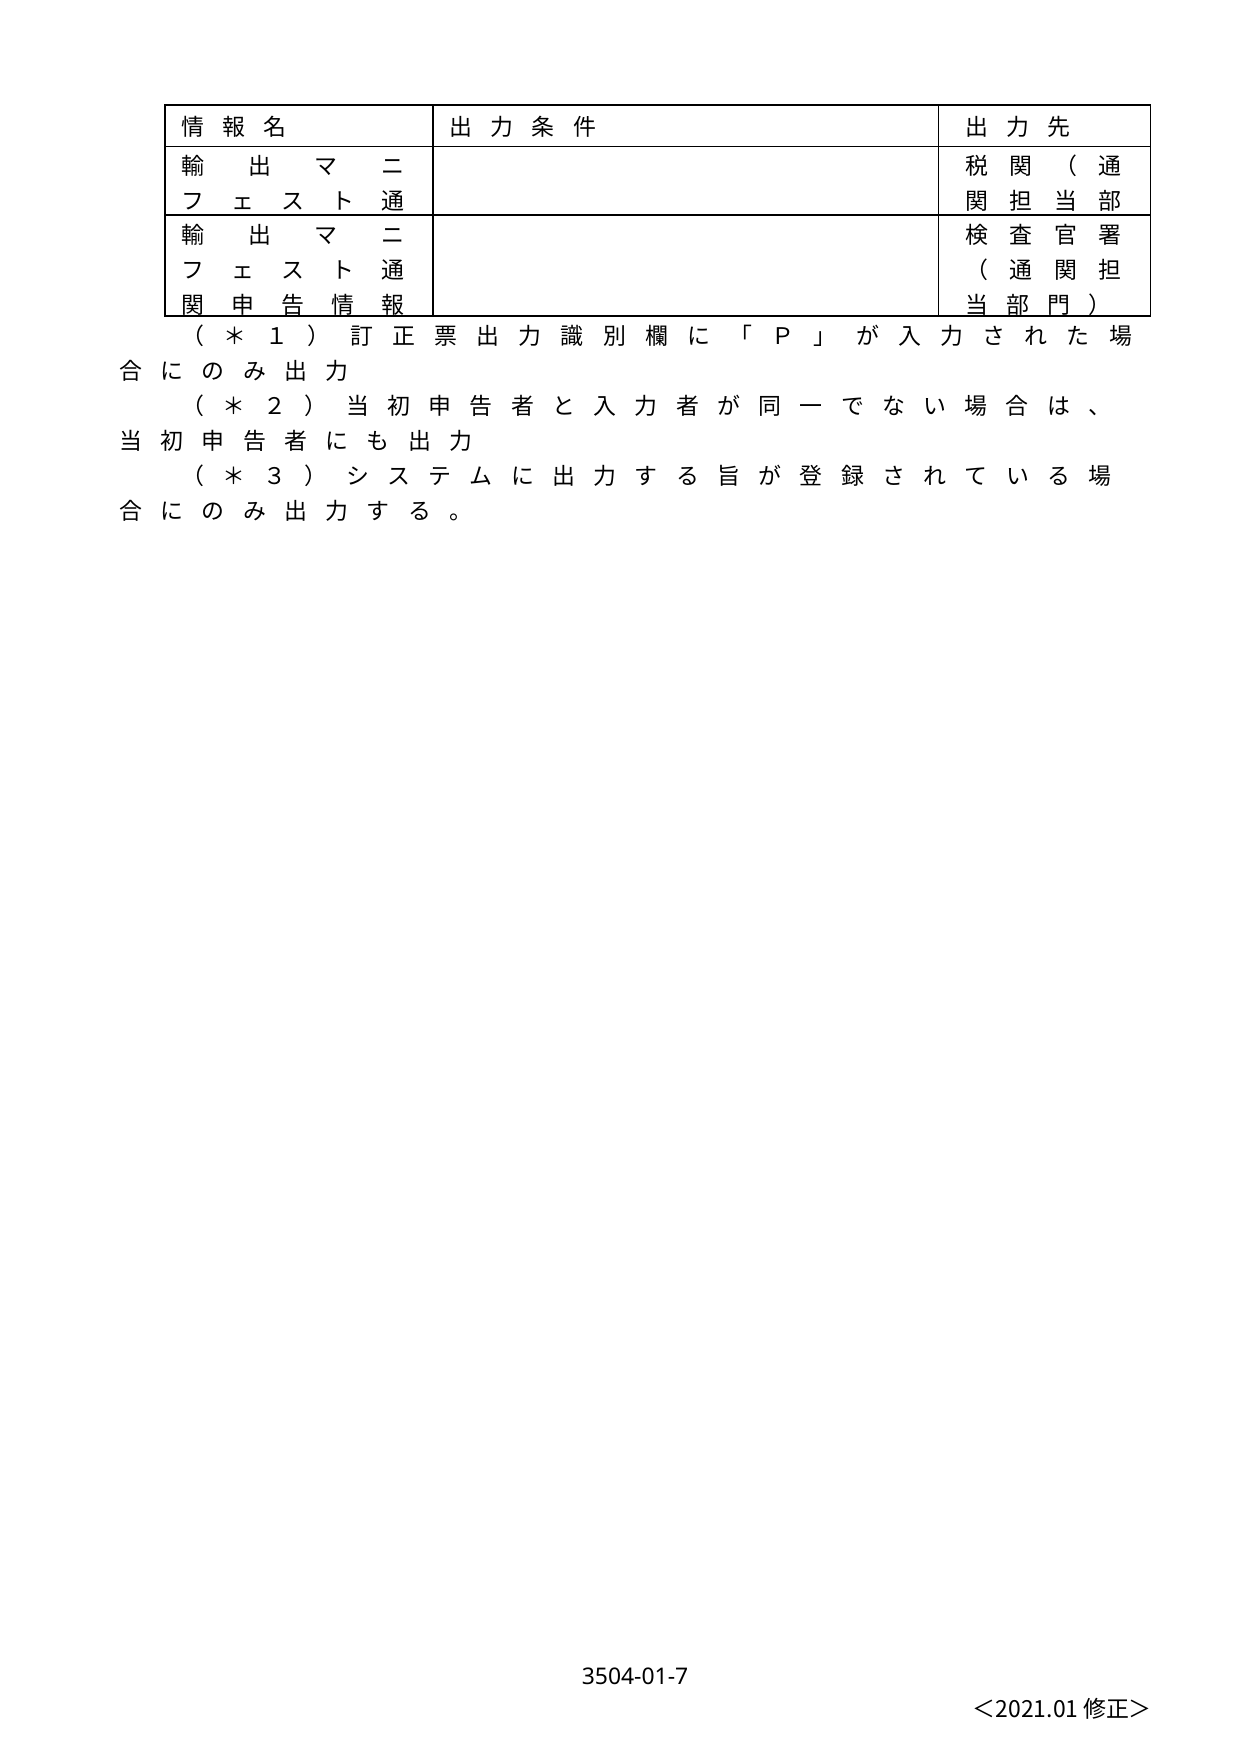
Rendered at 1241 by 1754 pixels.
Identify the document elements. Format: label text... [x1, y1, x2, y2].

table_header 出力先 [939, 106, 1150, 146]
table_header 出力条件 [434, 106, 938, 146]
table_cell [434, 216, 938, 315]
table_cell 輸出マニフェスト通関申告情報（レコーダ）（検査官署） [166, 216, 432, 315]
table_cell [434, 147, 938, 214]
table_cell 税関（通関担当部門） [939, 147, 1150, 214]
text （＊２）当初申告者と入力者が同一でない場合は、当初申告者にも出力 [119, 387, 1150, 457]
table_cell 輸出マニフェスト通関申告情報（レコーダ） [166, 147, 432, 214]
text （＊１）訂正票出力識別欄に「Ｐ」が入力された場合にのみ出力 [119, 317, 1150, 387]
table_cell 検査官署（通関担当部門） [939, 216, 1150, 315]
text （＊３）システムに出力する旨が登録されている場合にのみ出力する。 [119, 457, 1150, 527]
table_header 情報名 [166, 106, 432, 146]
